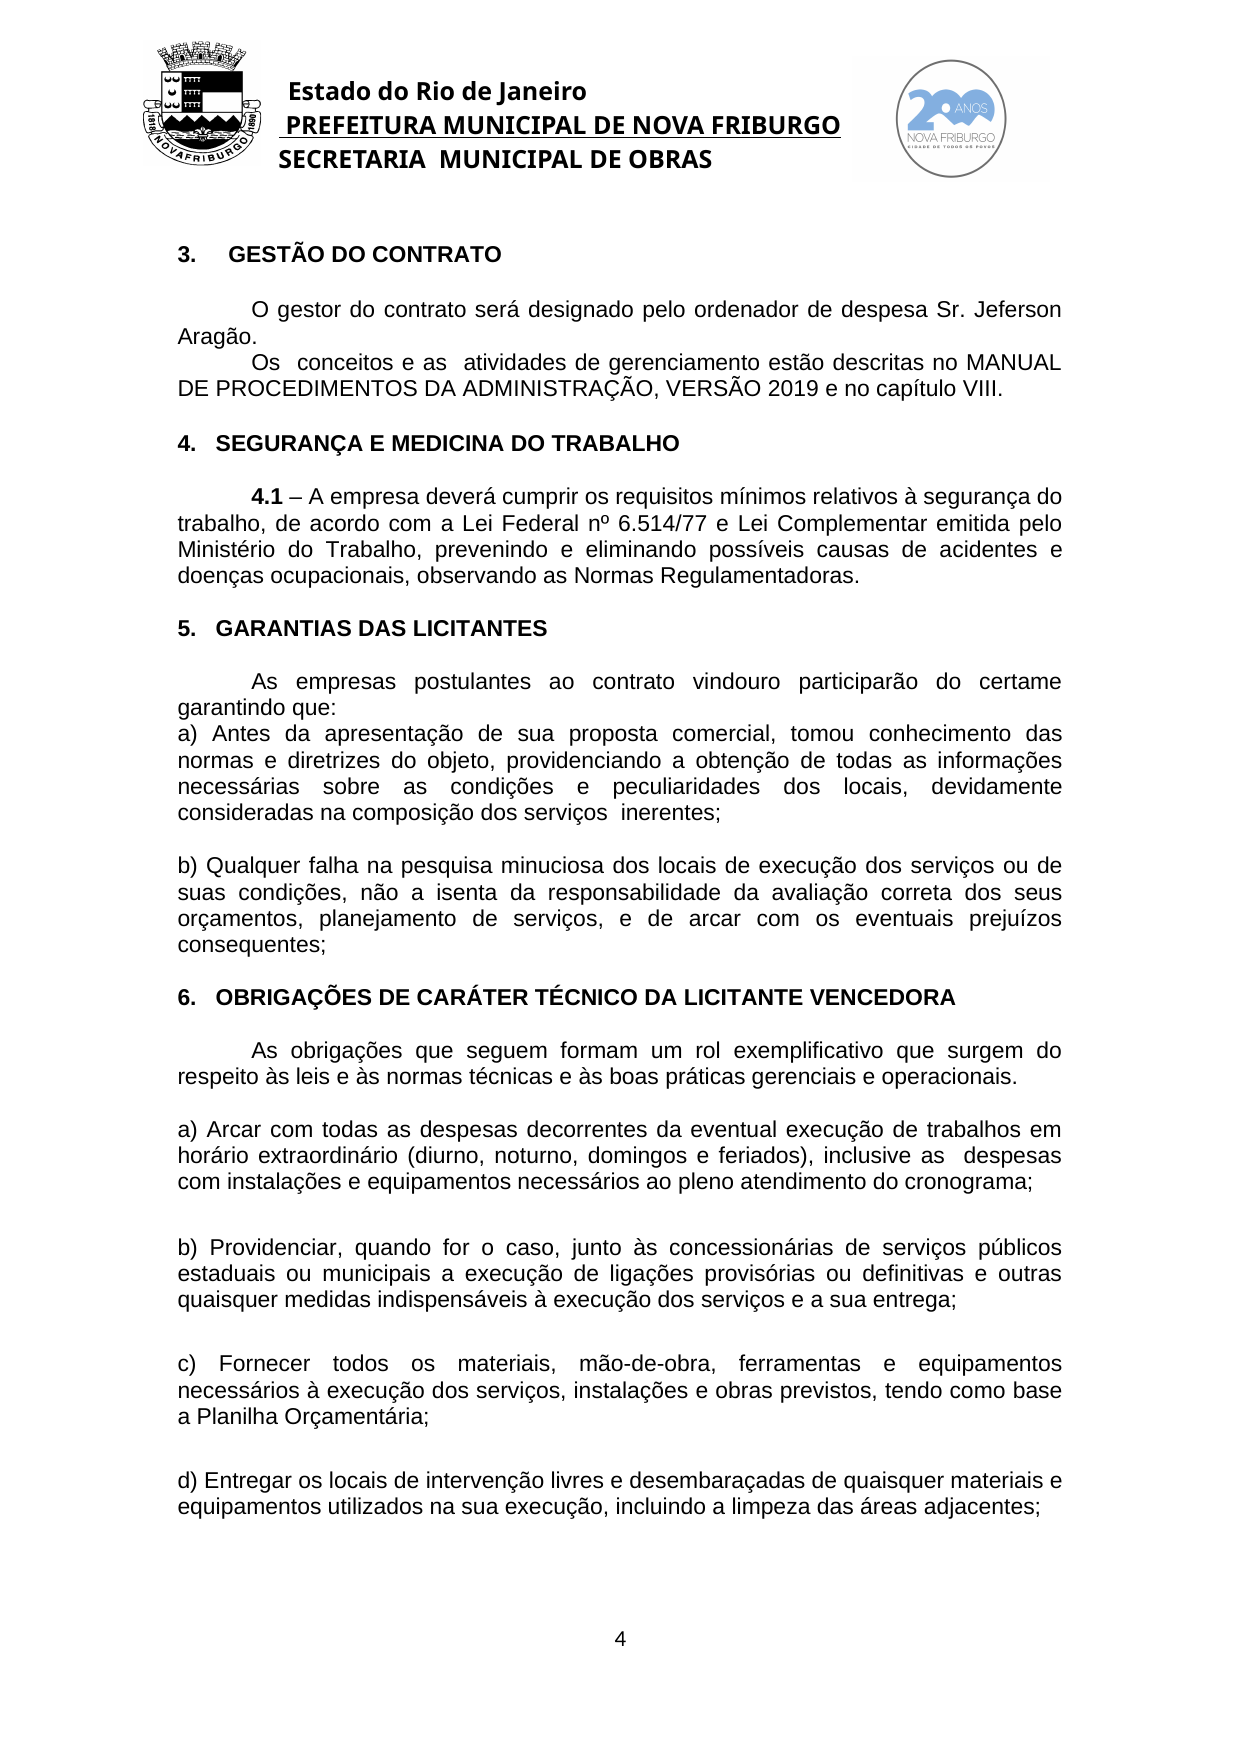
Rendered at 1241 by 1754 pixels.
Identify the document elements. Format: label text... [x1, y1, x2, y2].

text O gestor do contrato será designado pelo ordenador de despesa Sr. Jeferson Aragão. [177, 296, 1063, 349]
picture [852, 56, 1050, 182]
text b) Qualquer falha na pesquisa minuciosa dos locais de execução dos serviços ou de suas condições, não a isenta da responsabilidade da avaliação correta dos seus orçamentos, planejamento de serviços, e de arcar com os eventuais prejuízos consequentes; [177, 852, 1063, 957]
text 6. OBRIGAÇÕES DE CARÁTER TÉCNICO DA LICITANTE VENCEDORA [177, 984, 1063, 1010]
text As obrigações que seguem formam um rol exemplificativo que surgem do respeito às leis e às normas técnicas e às boas práticas gerenciais e operacionais. [177, 1037, 1063, 1089]
text As empresas postulantes ao contrato vindouro participarão do certame garantindo que: [177, 668, 1063, 720]
text a) Arcar com todas as despesas decorrentes da eventual execução de trabalhos em horário extraordinário (diurno, noturno, domingos e feriados), inclusive as despesas com instalações e equipamentos necessários ao pleno atendimento do cronograma; [177, 1116, 1063, 1195]
picture [142, 40, 262, 166]
text Os conceitos e as atividades de gerenciamento estão descritas no MANUAL DE PROCEDIMENTOS DA ADMINISTRAÇÃO, VERSÃO 2019 e no capítulo VIII. [177, 349, 1063, 402]
text 5. GARANTIAS DAS LICITANTES [177, 615, 1063, 641]
text 3. GESTÃO DO CONTRATO [177, 241, 1063, 267]
text c) Fornecer todos os materiais, mão-de-obra, ferramentas e equipamentos necessários à execução dos serviços, instalações e obras previstos, tendo como base a Planilha Orçamentária; [177, 1350, 1063, 1429]
text a) Antes da apresentação de sua proposta comercial, tomou conhecimento das normas e diretrizes do objeto, providenciando a obtenção de todas as informações necessárias sobre as condições e peculiaridades dos locais, devidamente consideradas na composição dos serviços inerentes; [177, 720, 1063, 826]
text 4. SEGURANÇA E MEDICINA DO TRABALHO [177, 430, 1063, 457]
text 4.1 – A empresa deverá cumprir os requisitos mínimos relativos à segurança do trabalho, de acordo com a Lei Federal nº 6.514/77 e Lei Complementar emitida pelo Ministério do Trabalho, prevenindo e eliminando possíveis causas de acidentes e doenças ocupacionais, observando as Normas Regulamentadoras. [177, 483, 1063, 588]
text d) Entregar os locais de intervenção livres e desembaraçadas de quaisquer materiais e equipamentos utilizados na sua execução, incluindo a limpeza das áreas adjacentes; [177, 1467, 1063, 1519]
text b) Providenciar, quando for o caso, junto às concessionárias de serviços públicos estaduais ou municipais a execução de ligações provisórias ou definitivas e outras quaisquer medidas indispensáveis à execução dos serviços e a sua entrega; [177, 1234, 1063, 1313]
